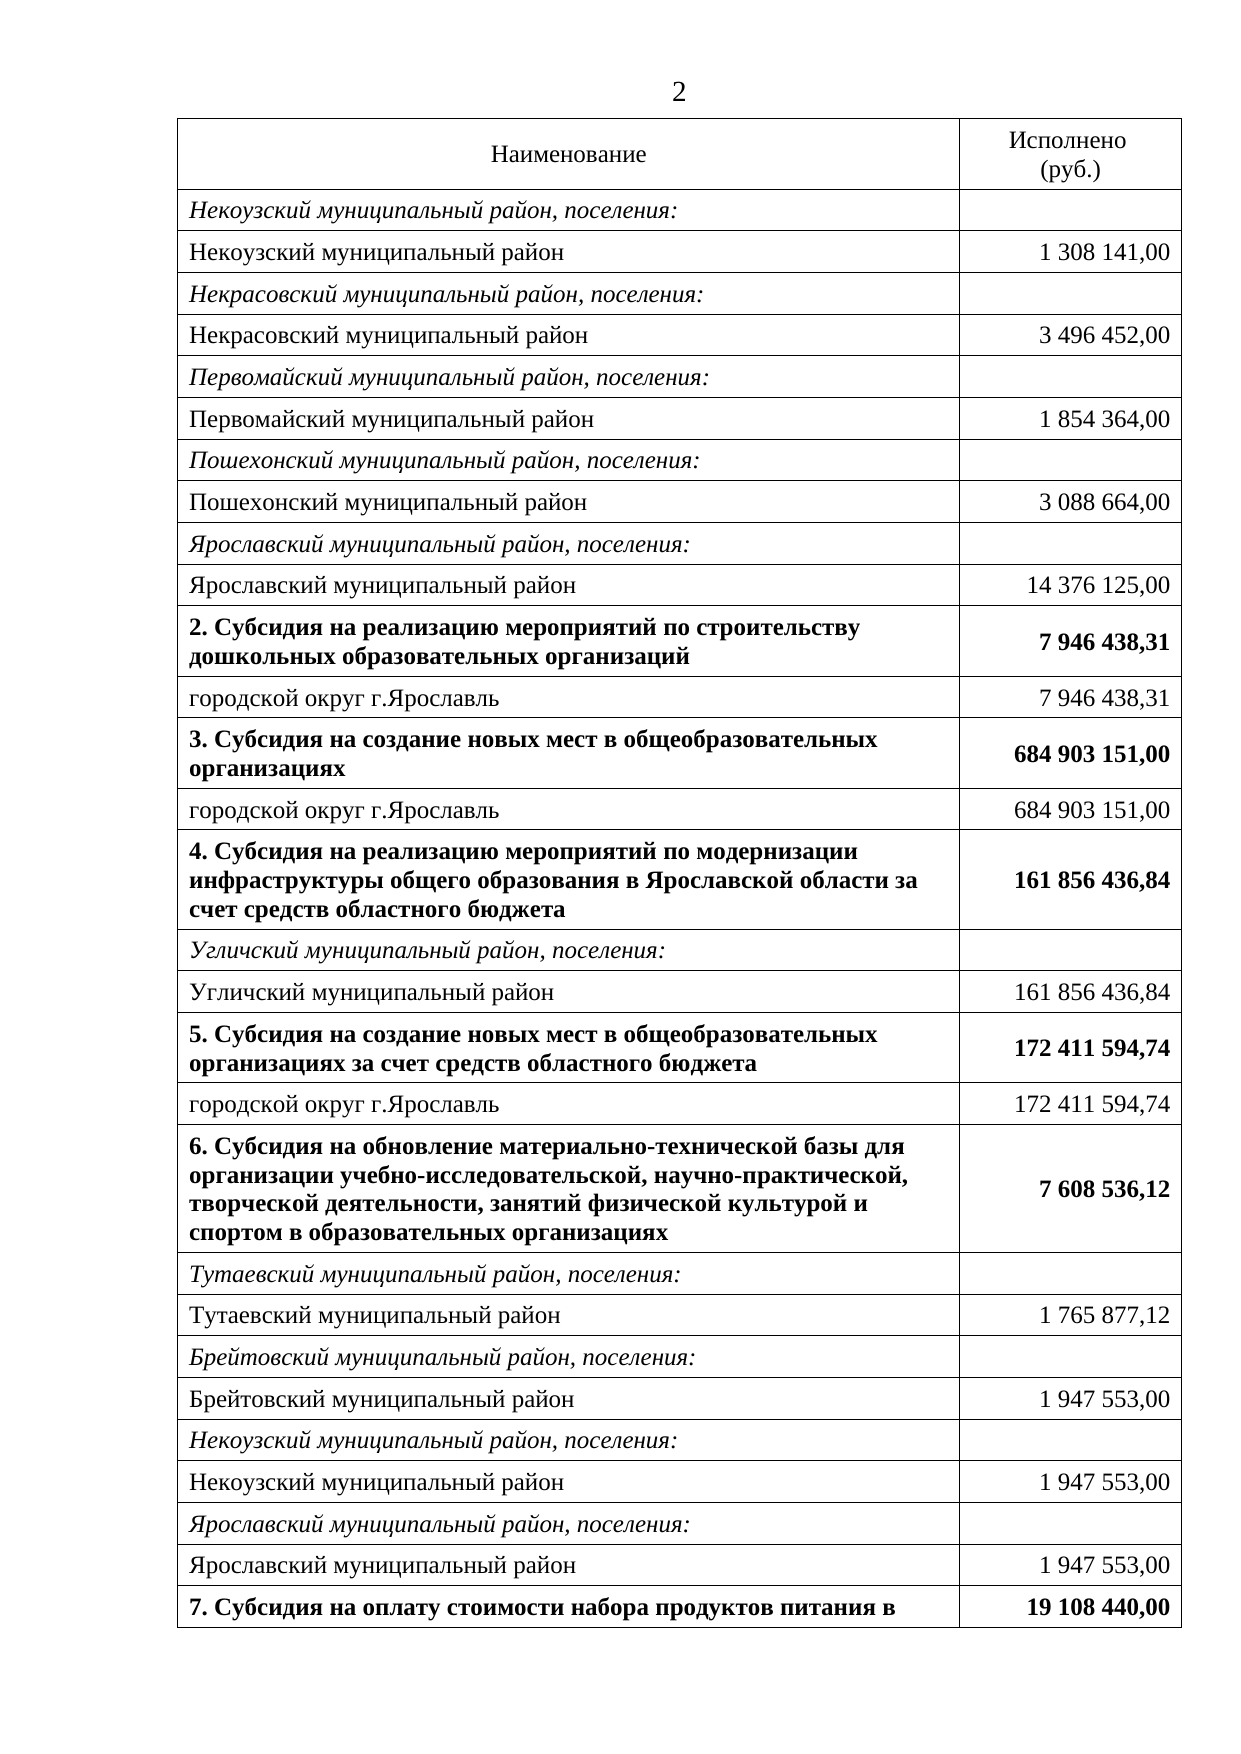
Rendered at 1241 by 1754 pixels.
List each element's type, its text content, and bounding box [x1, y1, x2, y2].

table_cell Ярославский муниципальный район [178, 1545, 959, 1585]
table_cell [960, 1336, 1181, 1377]
table_cell Ярославский муниципальный район, поселения: [178, 1503, 959, 1543]
table_cell [960, 190, 1181, 230]
table_cell 161 856 436,84 [960, 830, 1181, 928]
table_cell 1 947 553,00 [960, 1378, 1181, 1418]
table_cell Пошехонский муниципальный район [178, 481, 959, 522]
table_cell 3. Субсидия на создание новых мест в общеобразовательных организациях [178, 718, 959, 788]
table_cell 1 765 877,12 [960, 1295, 1181, 1335]
table_cell 684 903 151,00 [960, 789, 1181, 829]
table_cell 7 946 438,31 [960, 677, 1181, 717]
table_cell 7 608 536,12 [960, 1125, 1181, 1252]
table_cell Некрасовский муниципальный район, поселения: [178, 273, 959, 313]
table_cell Брейтовский муниципальный район, поселения: [178, 1336, 959, 1377]
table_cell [178, 1586, 959, 1627]
table_cell Угличский муниципальный район, поселения: [178, 930, 959, 970]
table_cell Брейтовский муниципальный район [178, 1378, 959, 1418]
table_cell Пошехонский муниципальный район, поселения: [178, 440, 959, 480]
table_cell 1 308 141,00 [960, 231, 1181, 272]
table_cell 3 088 664,00 [960, 481, 1181, 522]
table_cell 172 411 594,74 [960, 1083, 1181, 1124]
table_cell [960, 1503, 1181, 1543]
table_cell 1 947 553,00 [960, 1461, 1181, 1502]
table_header Наименование [178, 119, 959, 188]
table_cell Первомайский муниципальный район [178, 398, 959, 438]
table_cell Некоузский муниципальный район, поселения: [178, 190, 959, 230]
table_cell [960, 523, 1181, 563]
table_cell Ярославский муниципальный район, поселения: [178, 523, 959, 563]
table_cell [960, 1253, 1181, 1293]
table_cell [960, 1420, 1181, 1460]
table_cell 161 856 436,84 [960, 971, 1181, 1012]
table_cell Некоузский муниципальный район [178, 1461, 959, 1502]
table_cell городской округ г.Ярославль [178, 1083, 959, 1124]
table_cell городской округ г.Ярославль [178, 789, 959, 829]
table_cell 19 108 440,00 [960, 1586, 1181, 1627]
table_cell 1 947 553,00 [960, 1545, 1181, 1585]
table_cell 6. Субсидия на обновление материально-технической базы для организации учебно-исследовательской, научно-практической, творческой деятельности, занятий физической культурой и спортом в образовательных организациях [178, 1125, 959, 1252]
table_cell [960, 930, 1181, 970]
table_cell [960, 356, 1181, 397]
table_header Исполнено (руб.) [960, 119, 1181, 188]
table_cell 2. Субсидия на реализацию мероприятий по строительству дошкольных образовательных организаций [178, 606, 959, 676]
table_cell 5. Субсидия на создание новых мест в общеобразовательных организациях за счет средств областного бюджета [178, 1013, 959, 1082]
table_cell Ярославский муниципальный район [178, 565, 959, 605]
table_cell Некоузский муниципальный район, поселения: [178, 1420, 959, 1460]
table_cell 4. Субсидия на реализацию мероприятий по модернизации инфраструктуры общего образования в Ярославской области за счет средств областного бюджета [178, 830, 959, 928]
table_cell Угличский муниципальный район [178, 971, 959, 1012]
table_cell 684 903 151,00 [960, 718, 1181, 788]
table_cell [960, 273, 1181, 313]
table_cell Тутаевский муниципальный район [178, 1295, 959, 1335]
table_cell городской округ г.Ярославль [178, 677, 959, 717]
table_cell 7 946 438,31 [960, 606, 1181, 676]
table_cell Первомайский муниципальный район, поселения: [178, 356, 959, 397]
table_cell 1 854 364,00 [960, 398, 1181, 438]
table_cell 14 376 125,00 [960, 565, 1181, 605]
table_cell Тутаевский муниципальный район, поселения: [178, 1253, 959, 1293]
table_cell Некрасовский муниципальный район [178, 315, 959, 355]
table_cell Некоузский муниципальный район [178, 231, 959, 272]
table_cell [960, 440, 1181, 480]
table_cell 3 496 452,00 [960, 315, 1181, 355]
table_cell 172 411 594,74 [960, 1013, 1181, 1082]
